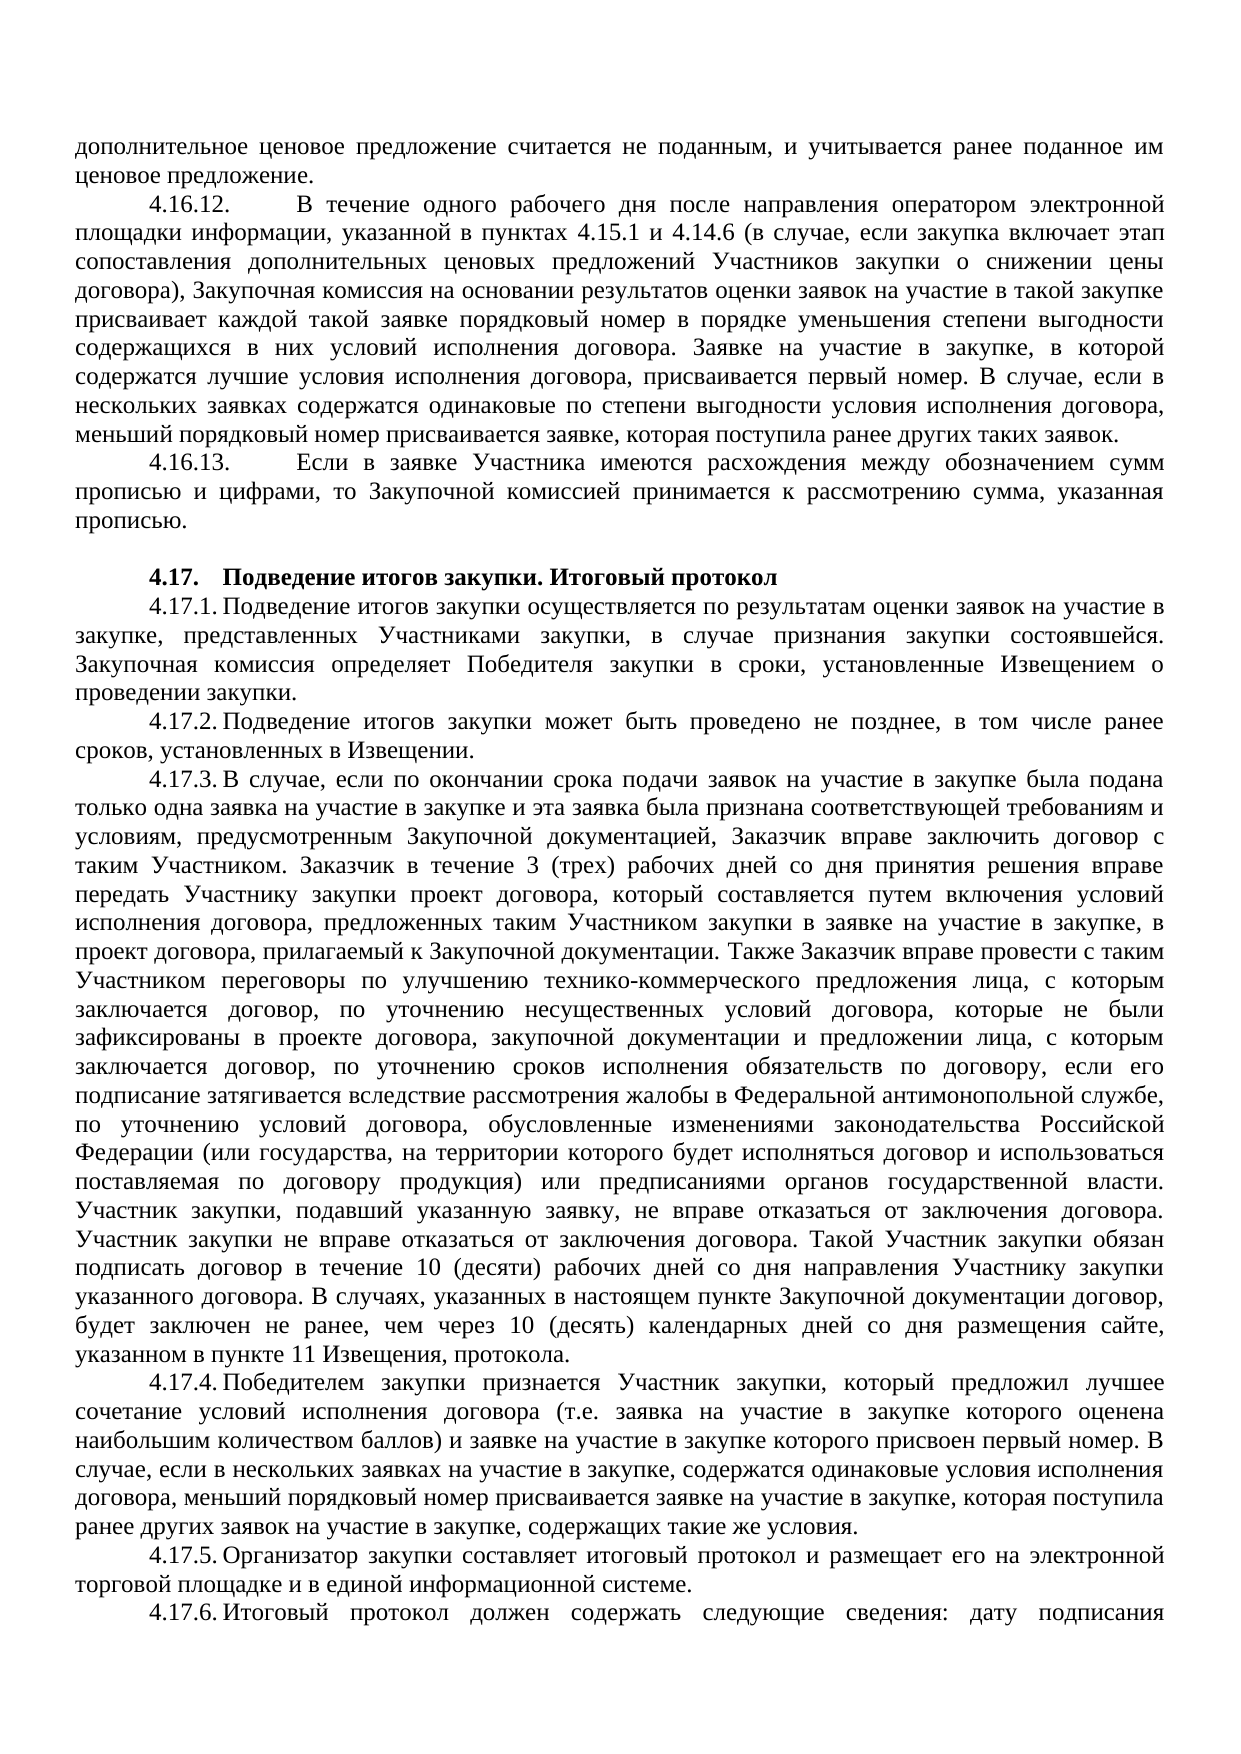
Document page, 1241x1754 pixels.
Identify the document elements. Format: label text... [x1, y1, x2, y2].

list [75, 131, 1165, 189]
list Подведение итогов закупки осуществляется по результатам оценки заявок на участие в закупке, представленных Участниками закупки, в случае признания закупки состоявшейся. Закупочная комиссия определяет Победителя закупки в сроки, установленные Извещением о проведении закупки. [75, 591, 1165, 706]
list Организатор закупки составляет итоговый протокол и размещает его на электронной торговой площадке и в единой информационной системе. [75, 1540, 1165, 1597]
list Если в заявке Участника имеются расхождения между обозначением сумм прописью и цифрами, то Закупочной комиссией принимается к рассмотрению сумма, указанная прописью. [75, 447, 1165, 534]
list Подведение итогов закупки. Итоговый протокол [75, 562, 1165, 591]
list Победителем закупки признается Участник закупки, который предложил лучшее сочетание условий исполнения договора (т.е. заявка на участие в закупке которого оценена наибольшим количеством баллов) и заявке на участие в закупке которого присвоен первый номер. В случае, если в нескольких заявках на участие в закупке, содержатся одинаковые условия исполнения договора, меньший порядковый номер присваивается заявке на участие в закупке, которая поступила ранее других заявок на участие в закупке, содержащих такие же условия. [75, 1367, 1165, 1540]
list В течение одного рабочего дня после направления оператором электронной площадки информации, указанной в пунктах 4.15.1 и 4.14.6 (в случае, если закупка включает этап сопоставления дополнительных ценовых предложений Участников закупки о снижении цены договора), Закупочная комиссия на основании результатов оценки заявок на участие в такой закупке присваивает каждой такой заявке порядковый номер в порядке уменьшения степени выгодности содержащихся в них условий исполнения договора. Заявке на участие в закупке, в которой содержатся лучшие условия исполнения договора, присваивается первый номер. В случае, если в нескольких заявках содержатся одинаковые по степени выгодности условия исполнения договора, меньший порядковый номер присваивается заявке, которая поступила ранее других таких заявок. [75, 189, 1165, 447]
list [75, 1597, 1165, 1626]
list В случае, если по окончании срока подачи заявок на участие в закупке была подана только одна заявка на участие в закупке и эта заявка была признана соответствующей требованиям и условиям, предусмотренным Закупочной документацией, Заказчик вправе заключить договор с таким Участником. Заказчик в течение 3 (трех) рабочих дней со дня принятия решения вправе передать Участнику закупки проект договора, который составляется путем включения условий исполнения договора, предложенных таким Участником закупки в заявке на участие в закупке, в проект договора, прилагаемый к Закупочной документации. Также Заказчик вправе провести с таким Участником переговоры по улучшению технико-коммерческого предложения лица, с которым заключается договор, по уточнению несущественных условий договора, которые не были зафиксированы в проекте договора, закупочной документации и предложении лица, с которым заключается договор, по уточнению сроков исполнения обязательств по договору, если его подписание затягивается вследствие рассмотрения жалобы в Федеральной антимонопольной службе, по уточнению условий договора, обусловленные изменениями законодательства Российской Федерации (или государства, на территории которого будет исполняться договор и использоваться поставляемая по договору продукция) или предписаниями органов государственной власти. Участник закупки, подавший указанную заявку, не вправе отказаться от заключения договора. Участник закупки не вправе отказаться от заключения договора. Такой Участник закупки обязан подписать договор в течение 10 (десяти) рабочих дней со дня направления Участнику закупки указанного договора. В случаях, указанных в настоящем пункте Закупочной документации договор, будет заключен не ранее, чем через 10 (десять) календарных дней со дня размещения сайте, указанном в пункте 11 Извещения, протокола. [75, 764, 1165, 1367]
list Подведение итогов закупки может быть проведено не позднее, в том числе ранее сроков, установленных в Извещении. [75, 706, 1165, 764]
